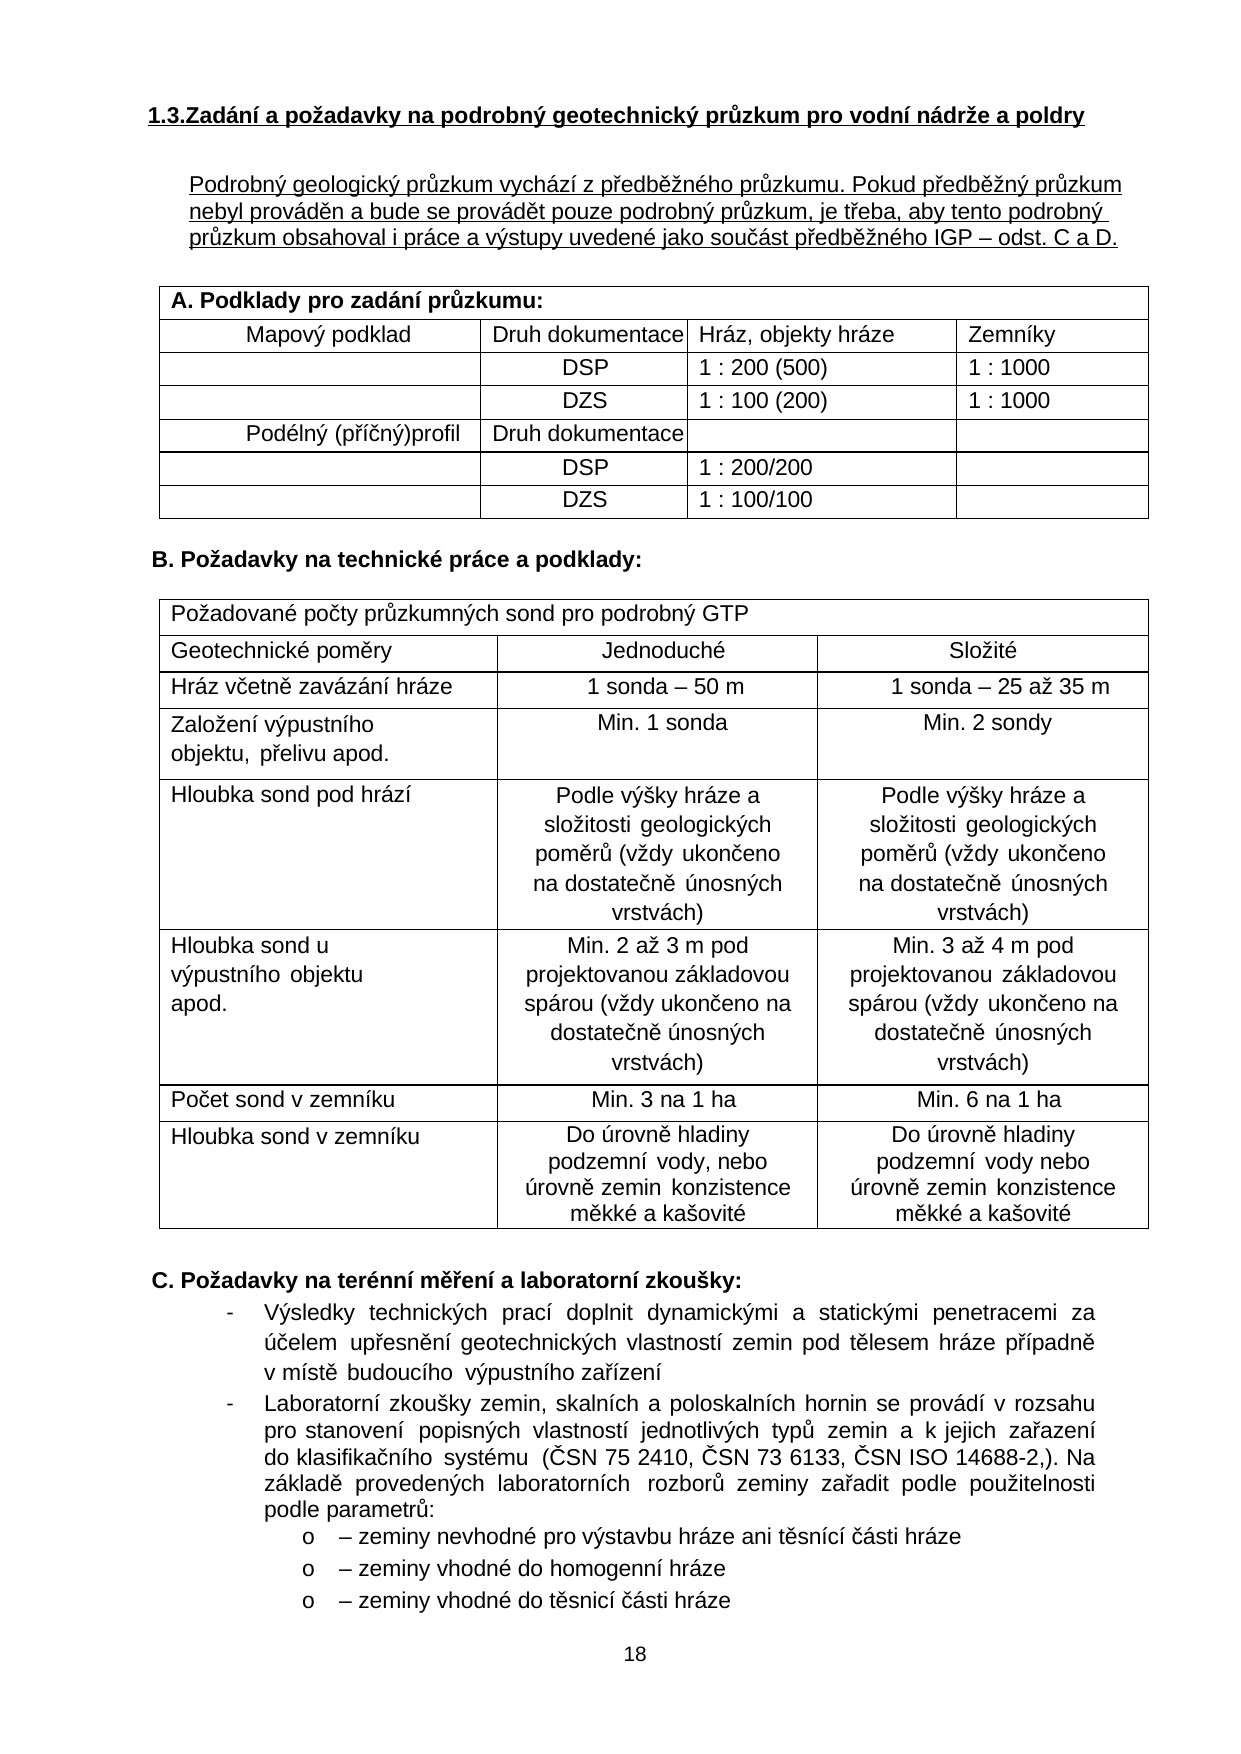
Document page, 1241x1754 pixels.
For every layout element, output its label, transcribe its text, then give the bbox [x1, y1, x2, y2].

table_cell [160, 453, 480, 485]
table_cell Mapový podklad [160, 320, 480, 352]
table_cell Min. 6 na 1 ha [818, 1086, 1148, 1121]
table_cell DSP [481, 353, 687, 385]
table_cell Do úrovně hladiny podzemní vody nebo úrovně zemin konzistence měkké a kašovité [818, 1122, 1148, 1228]
list – zeminy vhodné do homogenní hráze [301, 1555, 1122, 1583]
table_cell DZS [481, 486, 687, 518]
table_cell [160, 353, 480, 385]
table_cell 1 sonda – 25 až 35 m [818, 673, 1148, 707]
table_cell 1 : 200 (500) [688, 353, 956, 385]
table_cell Zemníky [957, 320, 1148, 352]
table_cell Počet sond v zemníku [160, 1086, 497, 1121]
list Výsledky technických prací doplnit dynamickými a statickými penetracemi za účelem upřesnění geotechnických vlastností zemin pod tělesem hráze případně v místě budoucího výpustního zařízení [226, 1298, 1096, 1386]
list – zeminy vhodné do těsnicí části hráze [301, 1587, 1122, 1615]
table_cell DSP [481, 453, 687, 485]
table_cell 1 : 200/200 [688, 453, 956, 485]
table_cell Do úrovně hladiny podzemní vody, nebo úrovně zemin konzistence měkké a kašovité [498, 1122, 817, 1228]
table_cell Hráz, objekty hráze [688, 320, 956, 352]
table_cell Druh dokumentace [481, 420, 687, 451]
table_cell [957, 420, 1148, 451]
table_cell DZS [481, 386, 687, 418]
table_cell Hráz včetně zavázání hráze [160, 673, 497, 707]
text Podrobný geologický průzkum vychází z předběžného průzkumu. Pokud předběžný průzkum nebyl prováděn a bude se provádět pouze podrobný průzkum, je třeba, aby tento podrobný průzkum obsahoval i práce a výstupy uvedené jako součást předběžného IGP – odst. C a D. [189, 195, 1122, 251]
table_cell Podle výšky hráze a složitosti geologických poměrů (vždy ukončeno na dostatečně únosných vrstvách) [818, 780, 1148, 929]
table_cell Hloubka sond pod hrází [160, 780, 497, 929]
table_cell Min. 3 na 1 ha [498, 1086, 817, 1121]
text Podrobný geologický průzkum vychází z předběžného průzkumu. Pokud předběžný průzkum nebyl prováděn a bude se provádět pouze podrobný průzkum, je třeba, aby tento podrobný průzkum obsahoval i práce a výstupy uvedené jako součást předběžného IGP – odst. C a D. [189, 171, 1122, 194]
table_cell Hloubka sond u výpustního objektu apod. [160, 930, 497, 1084]
text 1.3.Zadání a požadavky na podrobný geotechnický průzkum pro vodní nádrže a poldry [148, 102, 1122, 128]
table_cell Založení výpustního objektu, přelivu apod. [160, 709, 497, 779]
table_cell 1 : 1000 [957, 386, 1148, 418]
text C. Požadavky na terénní měření a laboratorní zkoušky: [151, 1267, 1122, 1293]
table_cell 1 : 1000 [957, 353, 1148, 385]
table_cell [160, 486, 480, 518]
table_cell Podélný (příčný)profil [160, 420, 480, 451]
text B. Požadavky na technické práce a podklady: [151, 546, 1122, 572]
table_cell Min. 2 až 3 m pod projektovanou základovou spárou (vždy ukončeno na dostatečně únosných vrstvách) [498, 930, 817, 1084]
table_cell Složité [818, 636, 1148, 671]
table_cell Geotechnické poměry [160, 636, 497, 671]
table_cell 1 : 100 (200) [688, 386, 956, 418]
table_cell Podle výšky hráze a složitosti geologických poměrů (vždy ukončeno na dostatečně únosných vrstvách) [498, 780, 817, 929]
table_cell 1 sonda – 50 m [498, 673, 817, 707]
table_cell Min. 2 sondy [818, 709, 1148, 779]
table_header Požadované počty průzkumných sond pro podrobný GTP [160, 600, 1148, 635]
table_cell [957, 486, 1148, 518]
table_cell Min. 1 sonda [498, 709, 817, 779]
table_cell [957, 453, 1148, 485]
table_header A. Podklady pro zadání průzkumu: [160, 287, 1148, 319]
table_cell Hloubka sond v zemníku [160, 1122, 497, 1228]
table_cell [160, 386, 480, 418]
table_cell [688, 420, 956, 451]
table_cell Druh dokumentace [481, 320, 687, 352]
list Laboratorní zkoušky zemin, skalních a poloskalních hornin se provádí v rozsahu pro stanovení popisných vlastností jednotlivých typů zemin a k jejich zařazení do klasifikačního systému (ČSN 75 2410, ČSN 73 6133, ČSN ISO 14688-2,). Na základě provedených laboratorních rozborů zeminy zařadit podle použitelnosti podle parametrů: [226, 1389, 1096, 1523]
table_cell 1 : 100/100 [688, 486, 956, 518]
list – zeminy nevhodné pro výstavbu hráze ani těsnící části hráze [301, 1523, 1122, 1551]
table_cell Jednoduché [498, 636, 817, 671]
table_cell Min. 3 až 4 m pod projektovanou základovou spárou (vždy ukončeno na dostatečně únosných vrstvách) [818, 930, 1148, 1084]
